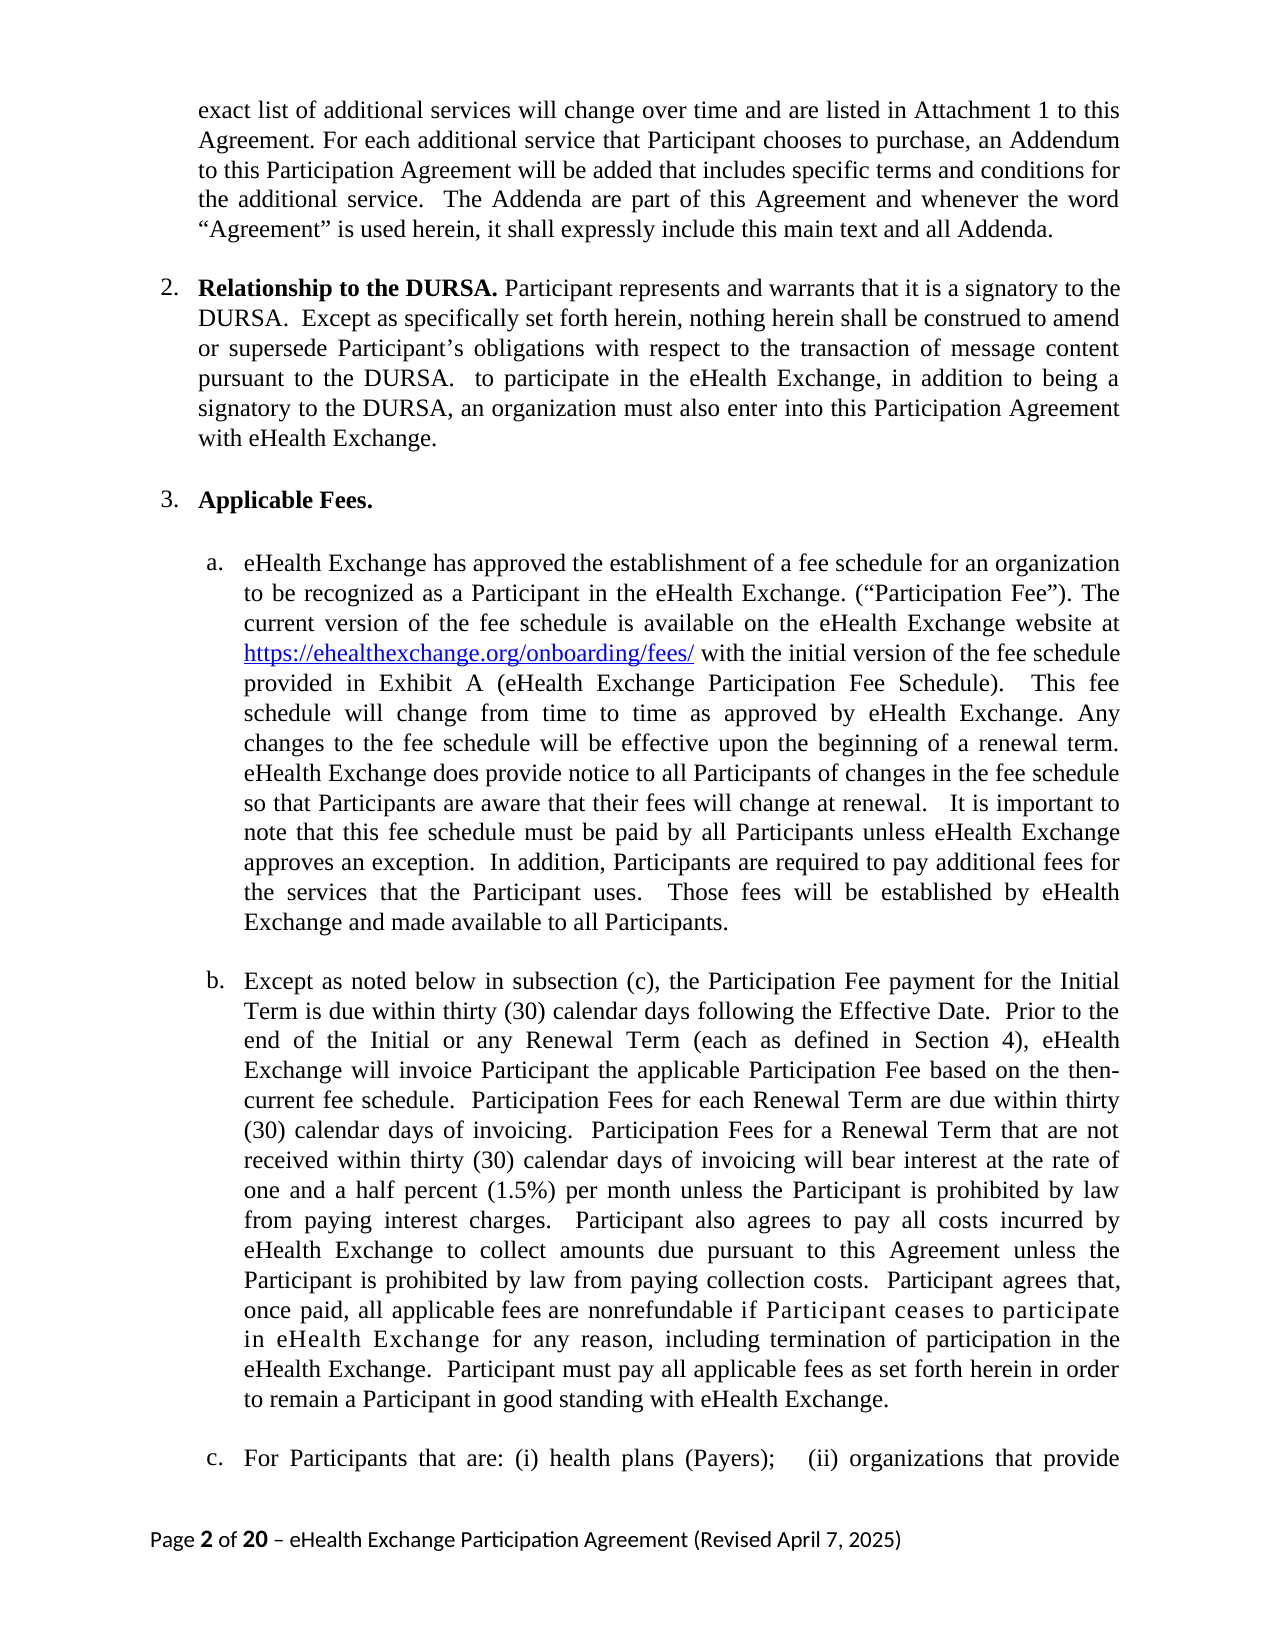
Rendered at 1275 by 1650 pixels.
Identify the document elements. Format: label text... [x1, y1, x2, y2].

list Applicable Fees. [160, 484, 1121, 514]
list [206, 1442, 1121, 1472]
list Relationship to the DURSA. Participant represents and warrants that it is a signatory to the DURSA. Except as specifically set forth herein, nothing herein shall be construed to amend or supersede Participant’s obligations with respect to the transaction of message content pursuant to the DURSA. to participate in the eHealth Exchange, in addition to being a signatory to the DURSA, an organization must also enter into this Participation Agreement with eHealth Exchange. [160, 272, 1121, 451]
list Except as noted below in subsection (c), the Participation Fee payment for the Initial Term is due within thirty (30) calendar days following the Effective Date. Prior to the end of the Initial or any Renewal Term (each as defined in Section 4), eHealth Exchange will invoice Participant the applicable Participation Fee based on the then-current fee schedule. Participation Fees for each Renewal Term are due within thirty (30) calendar days of invoicing. Participation Fees for a Renewal Term that are not received within thirty (30) calendar days of invoicing will bear interest at the rate of one and a half percent (1.5%) per month unless the Participant is prohibited by law from paying interest charges. Participant also agrees to pay all costs incurred by eHealth Exchange to collect amounts due pursuant to this Agreement unless the Participant is prohibited by law from paying collection costs. Participant agrees that, once paid, all applicable fees are nonrefundable if Participant ceases to participate in eHealth Exchange for any reason, including termination of participation in the eHealth Exchange. Participant must pay all applicable fees as set forth herein in order to remain a Participant in good standing with eHealth Exchange. [206, 965, 1121, 1413]
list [160, 94, 1121, 243]
list eHealth Exchange has approved the establishment of a fee schedule for an organization to be recognized as a Participant in the eHealth Exchange. (“Participation Fee”). The current version of the fee schedule is available on the eHealth Exchange website at https://ehealthexchange.org/onboarding/fees/ with the initial version of the fee schedule provided in Exhibit A (eHealth Exchange Participation Fee Schedule). This fee schedule will change from time to time as approved by eHealth Exchange. Any changes to the fee schedule will be effective upon the beginning of a renewal term. eHealth Exchange does provide notice to all Participants of changes in the fee schedule so that Participants are aware that their fees will change at renewal. It is important to note that this fee schedule must be paid by all Participants unless eHealth Exchange approves an exception. In addition, Participants are required to pay additional fees for the services that the Participant uses. Those fees will be established by eHealth Exchange and made available to all Participants. [206, 547, 1121, 936]
